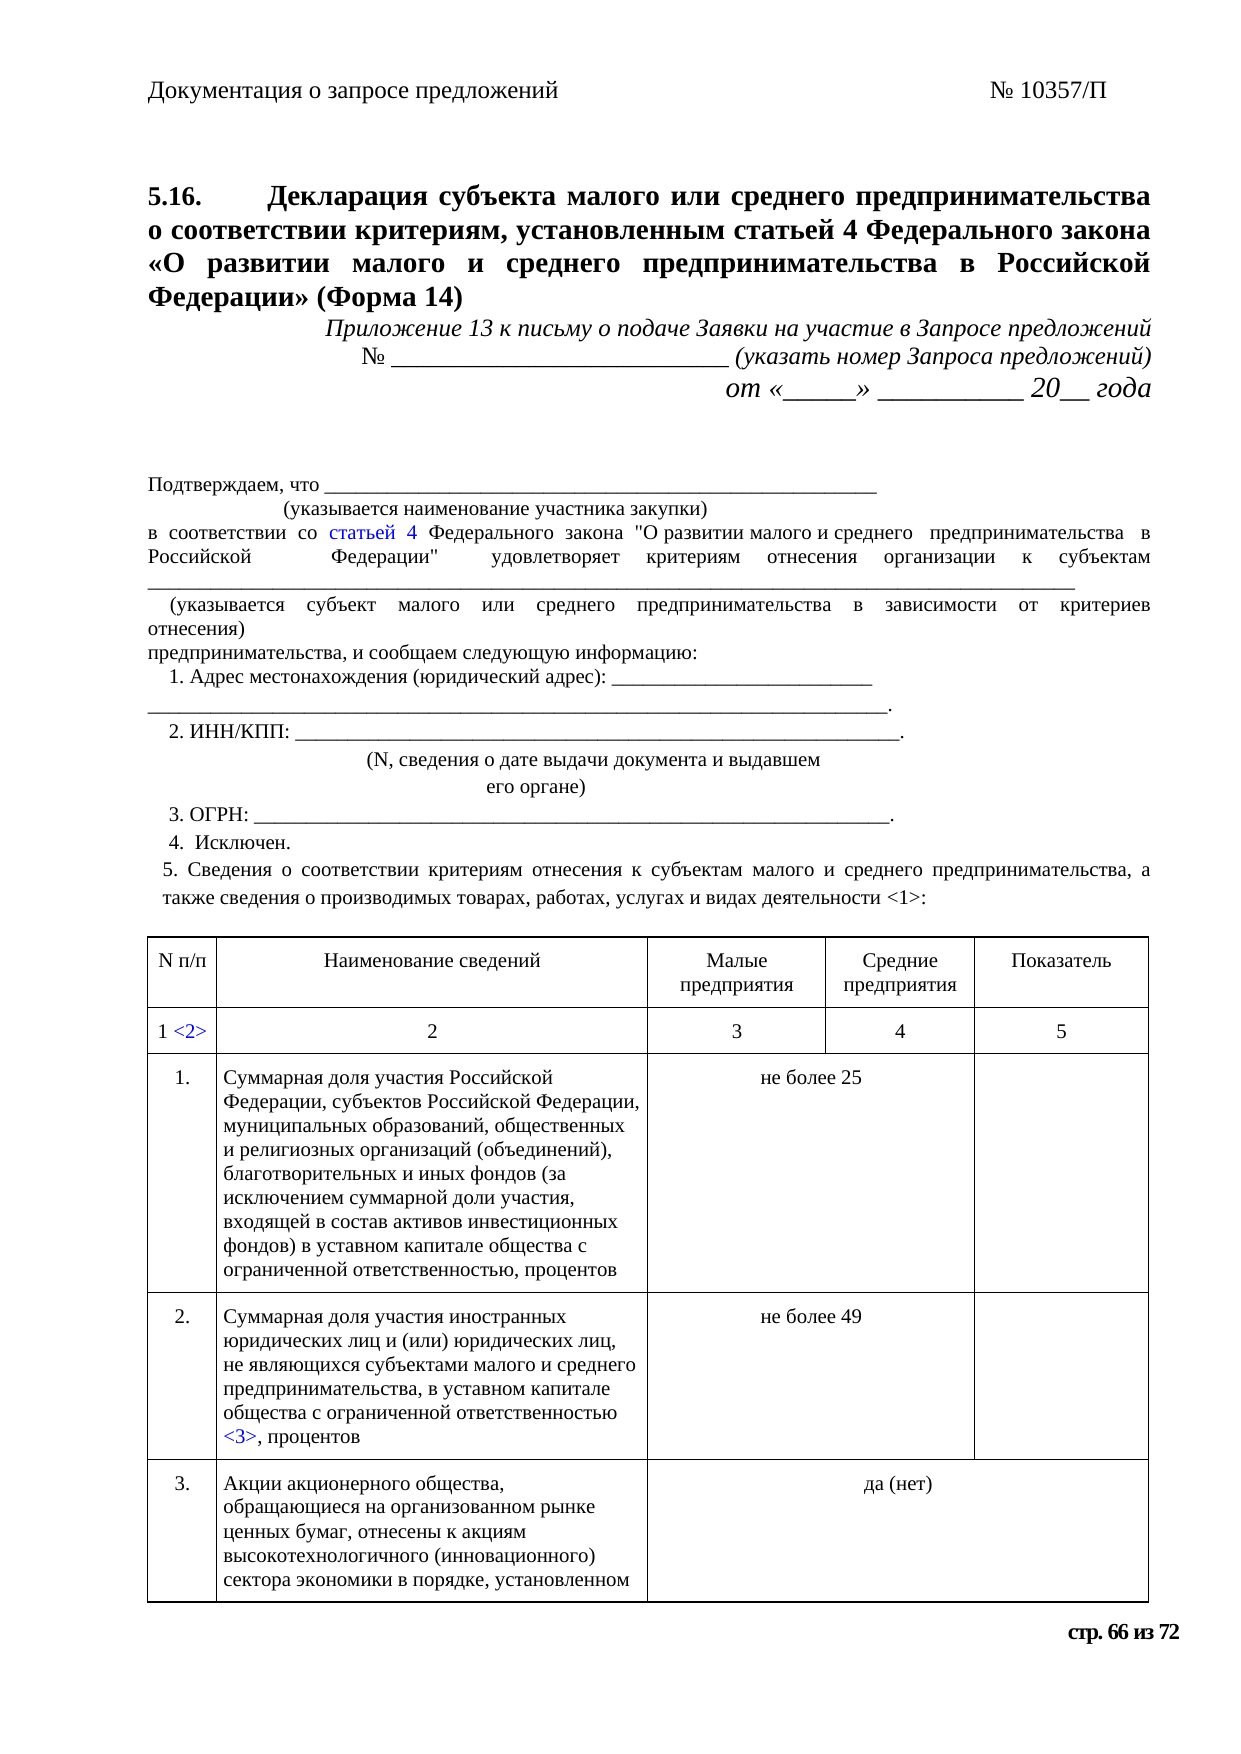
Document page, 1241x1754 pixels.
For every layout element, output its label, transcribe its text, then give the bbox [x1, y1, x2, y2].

text (N, сведения о дате выдачи документа и выдавшем [148, 747, 1152, 771]
table_cell 4 [826, 1008, 974, 1053]
text в соответствии со статьей 4 Федерального закона "О развитии малого и среднего предпринимательства в Российской Федерации" удовлетворяет критериям отнесения организации к субъектам _________________________________________________________________________________________ [148, 519, 1152, 592]
text (указывается наименование участника закупки) [148, 496, 1152, 519]
table_cell 1. [148, 1054, 216, 1292]
text 5. Сведения о соответствии критериям отнесения к субъектам малого и среднего предпринимательства, а также сведения о производимых товарах, работах, услугах и видах деятельности <1>: [162, 857, 1152, 909]
text Приложение 13 к письму о подаче Заявки на участие в Запросе предложений [148, 313, 1152, 341]
text 4. Исключен. [148, 829, 1152, 854]
text его органе) [148, 774, 1152, 798]
text Подтверждаем, что _____________________________________________________ [148, 471, 1152, 496]
text 1. Адрес местонахождения (юридический адрес): _________________________ [148, 664, 1152, 688]
table_cell [975, 1054, 1148, 1292]
table_cell не более 49 [648, 1293, 974, 1459]
table_cell Суммарная доля участия иностранных юридических лиц и (или) юридических лиц, не являющихся субъектами малого и среднего предпринимательства, в уставном капитале общества с ограниченной ответственностью <3>, процентов [217, 1293, 647, 1459]
text (указывается субъект малого или среднего предпринимательства в зависимости от критериев отнесения) [148, 592, 1152, 640]
list от «_____» __________ 20__ года [148, 370, 1152, 404]
table_cell 3 [648, 1008, 825, 1053]
table_cell 2 [217, 1008, 647, 1053]
table_cell 1 <2> [148, 1008, 216, 1053]
table_header Наименование сведений [217, 938, 647, 1007]
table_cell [217, 1460, 647, 1601]
table_cell 5 [975, 1008, 1148, 1053]
table_cell 2. [148, 1293, 216, 1459]
text Декларация субъекта малого или среднего предпринимательства о соответствии критериям, установленным статьей 4 Федерального закона «О развитии малого и среднего предпринимательства в Российской Федерации» (Форма 14) [148, 178, 1152, 313]
text 3. ОГРН: _____________________________________________________________. [148, 802, 1152, 826]
text № ___________________________ (указать номер Запроса предложений) [148, 341, 1152, 370]
text предпринимательства, и сообщаем следующую информацию: [148, 640, 1152, 664]
table_cell 3. [148, 1460, 216, 1601]
table_header Малые предприятия [648, 938, 825, 1007]
text 2. ИНН/КПП: __________________________________________________________. [148, 719, 1152, 743]
table_header N п/п [148, 938, 216, 1007]
text _______________________________________________________________________. [148, 692, 1152, 716]
table_cell не более 25 [648, 1054, 974, 1292]
table_header Средние предприятия [826, 938, 974, 1007]
table_cell [975, 1293, 1148, 1459]
table_cell да (нет) [648, 1460, 1148, 1601]
table_cell Суммарная доля участия Российской Федерации, субъектов Российской Федерации, муниципальных образований, общественных и религиозных организаций (объединений), благотворительных и иных фондов (за исключением суммарной доли участия, входящей в состав активов инвестиционных фондов) в уставном капитале общества с ограниченной ответственностью, процентов [217, 1054, 647, 1292]
table_header Показатель [975, 938, 1148, 1007]
